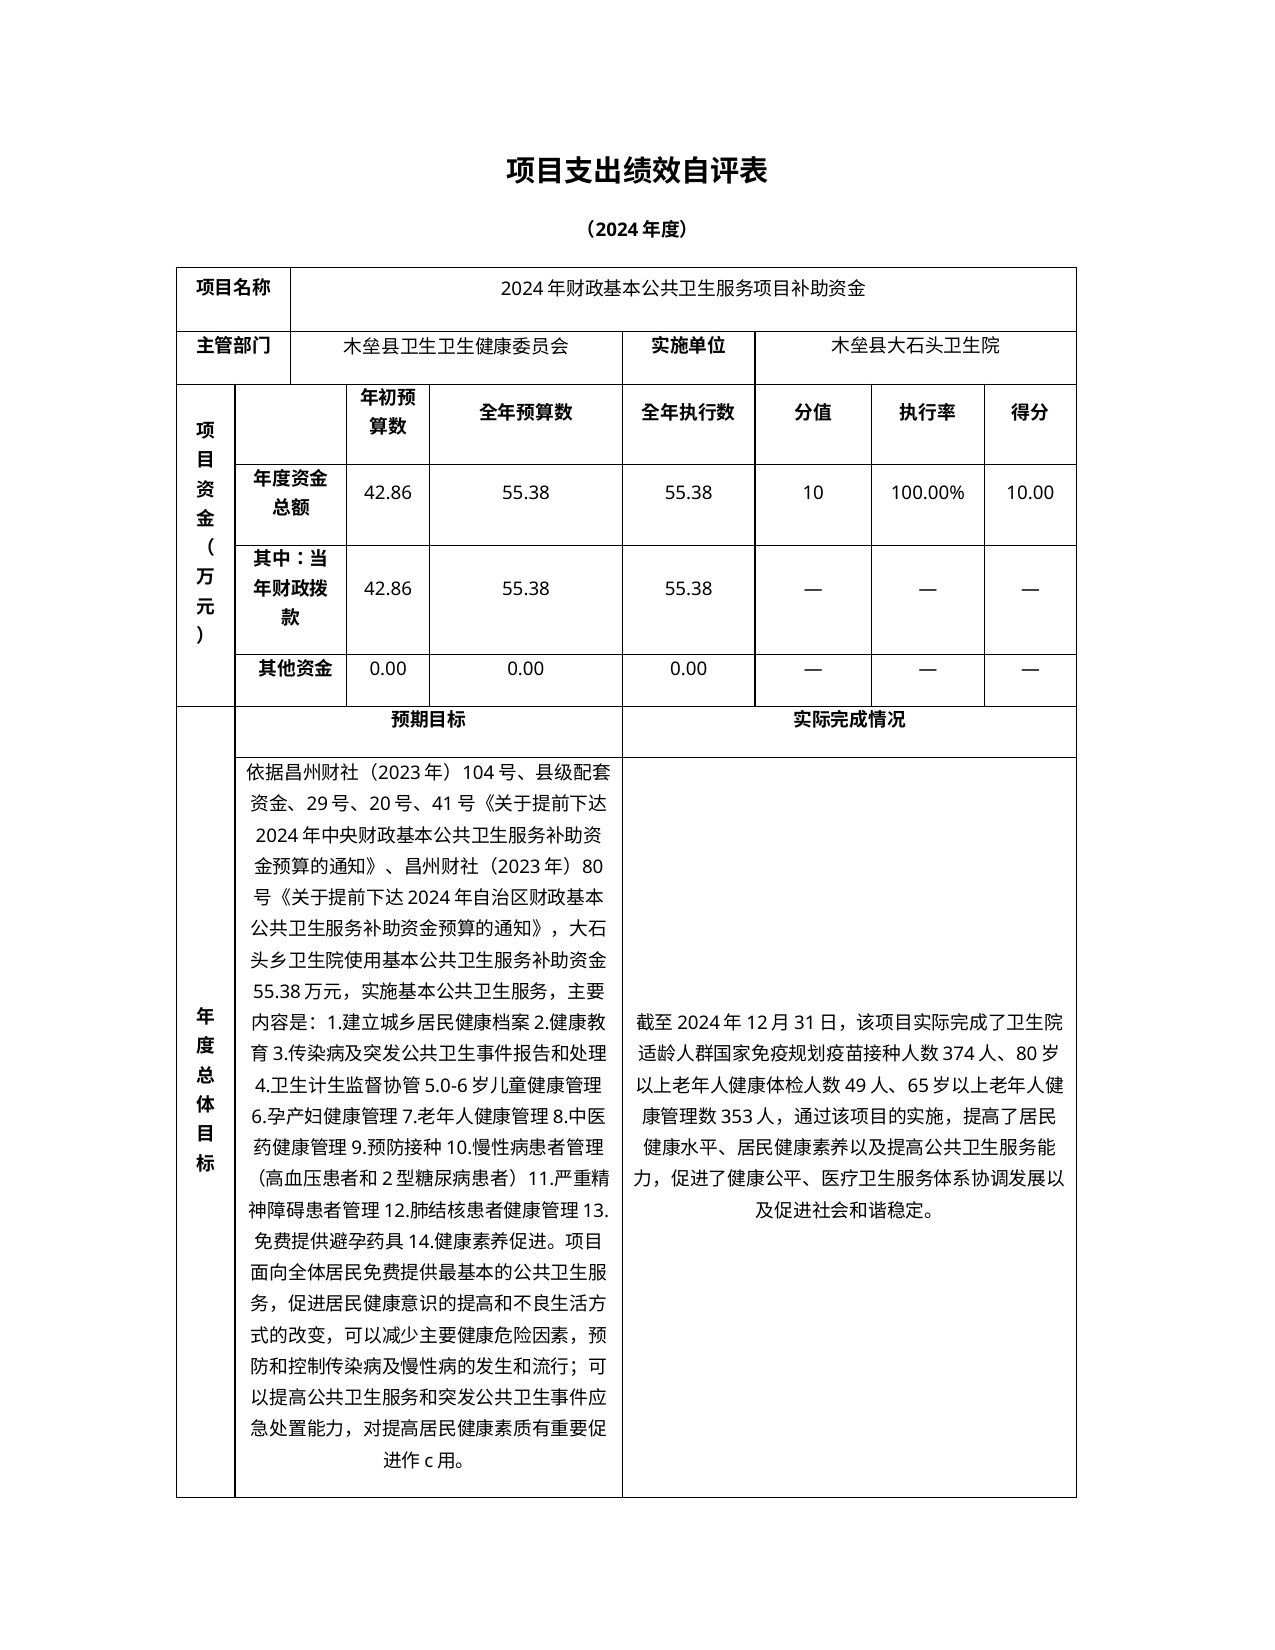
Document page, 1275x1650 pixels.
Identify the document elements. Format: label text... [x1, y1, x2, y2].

table_cell [236, 385, 346, 464]
table_cell 依据昌州财社（2023年）104号、县级配套资金、29号、20号、41号《关于提前下达2024年中央财政基本公共卫生服务补助资金预算的通知》、昌州财社（2023年）80号《关于提前下达2024年自治区财政基本公共卫生服务补助资金预算的通知》，大石头乡卫生院使用基本公共卫生服务补助资金55.38万元，实施基本公共卫生服务，主要内容是：1.建立城乡居民健康档案2.健康教育3.传染病及突发公共卫生事件报告和处理4.卫生计生监督协管5.0-6岁儿童健康管理6.孕产妇健康管理7.老年人健康管理8.中医药健康管理9.预防接种10.慢性病患者管理（高血压患者和2型糖尿病患者）11.严重精神障碍患者管理12.肺结核患者健康管理13.免费提供避孕药具14.健康素养促进。项目面向全体居民免费提供最基本的公共卫生服务，促进居民健康意识的提高和不良生活方式的改变，可以减少主要健康危险因素，预防和控制传染病及慢性病的发生和流行；可以提高公共卫生服务和突发公共卫生事件应急处置能力，对提高居民健康素质有重要促进作c用。 [236, 758, 622, 1497]
table_cell 其他资金 [236, 655, 346, 706]
table_cell 55.38 [623, 465, 754, 544]
table_cell 55.38 [430, 465, 622, 544]
table_cell 截至2024年12月31日，该项目实际完成了卫生院适龄人群国家免疫规划疫苗接种人数374人、80岁以上老年人健康体检人数49人、65岁以上老年人健康管理数353人，通过该项目的实施，提高了居民健康水平、居民健康素养以及提高公共卫生服务能力，促进了健康公平、医疗卫生服务体系协调发展以及促进社会和谐稳定。 [623, 758, 1076, 1497]
table_cell 木垒县卫生卫生健康委员会 [291, 332, 622, 383]
table_cell 42.86 [347, 465, 429, 544]
table_cell 预期目标 [236, 707, 622, 757]
table_cell 0.00 [347, 655, 429, 706]
table_cell 100.00% [872, 465, 984, 544]
table_cell 10.00 [985, 465, 1076, 544]
table_cell 实际完成情况 [623, 707, 1076, 757]
table_cell 年度资金总额 [236, 465, 346, 544]
table_cell 主管部门 [177, 332, 290, 383]
text （2024年度） [187, 216, 1087, 242]
table_cell 0.00 [430, 655, 622, 706]
table_cell 木垒县大石头卫生院 [756, 332, 1076, 383]
table_cell — [756, 546, 871, 654]
text 项目支出绩效自评表 [187, 150, 1087, 190]
table_cell 55.38 [623, 546, 754, 654]
table_cell — [872, 655, 984, 706]
table_cell 42.86 [347, 546, 429, 654]
table_cell — [985, 546, 1076, 654]
table_cell 实施单位 [623, 332, 754, 383]
table_cell 得分 [985, 385, 1076, 464]
table_cell 年度总体目标 [177, 707, 234, 1497]
table_cell 其中：当年财政拨款 [236, 546, 346, 654]
table_cell 55.38 [430, 546, 622, 654]
table_cell 全年预算数 [430, 385, 622, 464]
table_cell 执行率 [872, 385, 984, 464]
table_cell 0.00 [623, 655, 754, 706]
table_cell 分值 [756, 385, 871, 464]
table_header 项目名称 [177, 268, 290, 331]
table_cell 全年执行数 [623, 385, 754, 464]
table_cell 年初预算数 [347, 385, 429, 464]
table_cell — [985, 655, 1076, 706]
table_cell — [756, 655, 871, 706]
table_cell 10 [756, 465, 871, 544]
table_header 2024年财政基本公共卫生服务项目补助资金 [291, 268, 1076, 331]
table_cell — [872, 546, 984, 654]
table_cell 项目资金 （万元） [177, 385, 234, 706]
